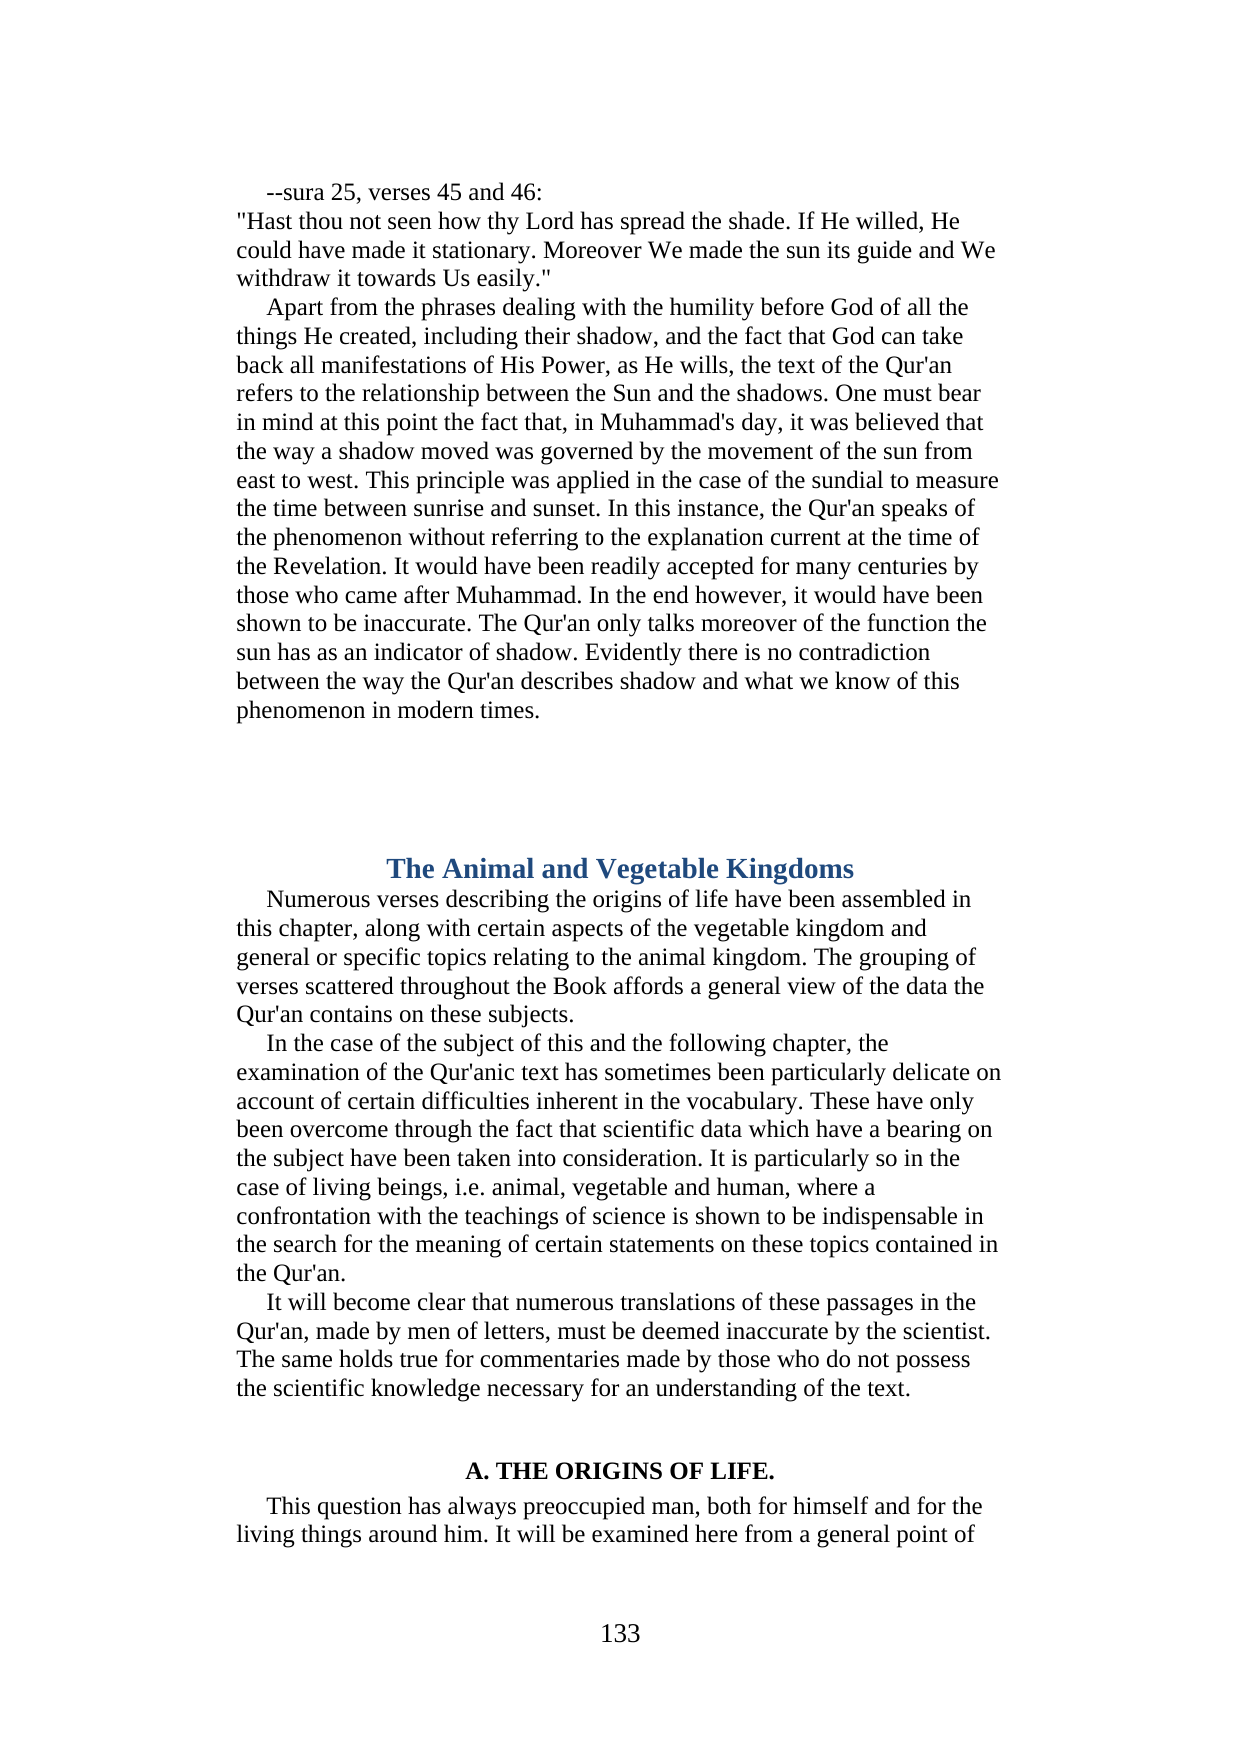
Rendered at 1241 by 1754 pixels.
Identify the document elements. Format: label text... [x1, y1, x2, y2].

text A. THE ORIGINS OF LIFE. [236, 1427, 1004, 1484]
text --sura 25, verses 45 and 46: "Hast thou not seen how thy Lord has spread the shade. If He willed, He could have made it stationary. Moreover We made the sun its guide and We withdraw it towards Us easily." [236, 177, 1004, 292]
text In the case of the subject of this and the following chapter, the examination of the Qur'anic text has sometimes been particularly delicate on account of certain difficulties inherent in the vocabulary. These have only been overcome through the fact that scientific data which have a bearing on the subject have been taken into consideration. It is particularly so in the case of living beings, i.e. animal, vegetable and human, where a confrontation with the teachings of science is shown to be indispensable in the search for the meaning of certain statements on these topics contained in the Qur'an. [236, 1028, 1004, 1287]
subtitle The Animal and Vegetable Kingdoms [236, 851, 1004, 884]
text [236, 1491, 1004, 1548]
text Apart from the phrases dealing with the humility before God of all the things He created, including their shadow, and the fact that God can take back all manifestations of His Power, as He wills, the text of the Qur'an refers to the relationship between the Sun and the shadows. One must bear in mind at this point the fact that, in Muhammad's day, it was believed that the way a shadow moved was governed by the movement of the sun from east to west. This principle was applied in the case of the sundial to measure the time between sunrise and sunset. In this instance, the Qur'an speaks of the phenomenon without referring to the explanation current at the time of the Revelation. It would have been readily accepted for many centuries by those who came after Muhammad. In the end however, it would have been shown to be inaccurate. The Qur'an only talks moreover of the function the sun has as an indicator of shadow. Evidently there is no contradiction between the way the Qur'an describes shadow and what we know of this phenomenon in modern times. [236, 292, 1004, 723]
text It will become clear that numerous translations of these passages in the Qur'an, made by men of letters, must be deemed inaccurate by the scientist. The same holds true for commentaries made by those who do not possess the scientific knowledge necessary for an understanding of the text. [236, 1287, 1004, 1402]
text Numerous verses describing the origins of life have been assembled in this chapter, along with certain aspects of the vegetable kingdom and general or specific topics relating to the animal kingdom. The grouping of verses scattered throughout the Book affords a general view of the data the Qur'an contains on these subjects. [236, 884, 1004, 1028]
